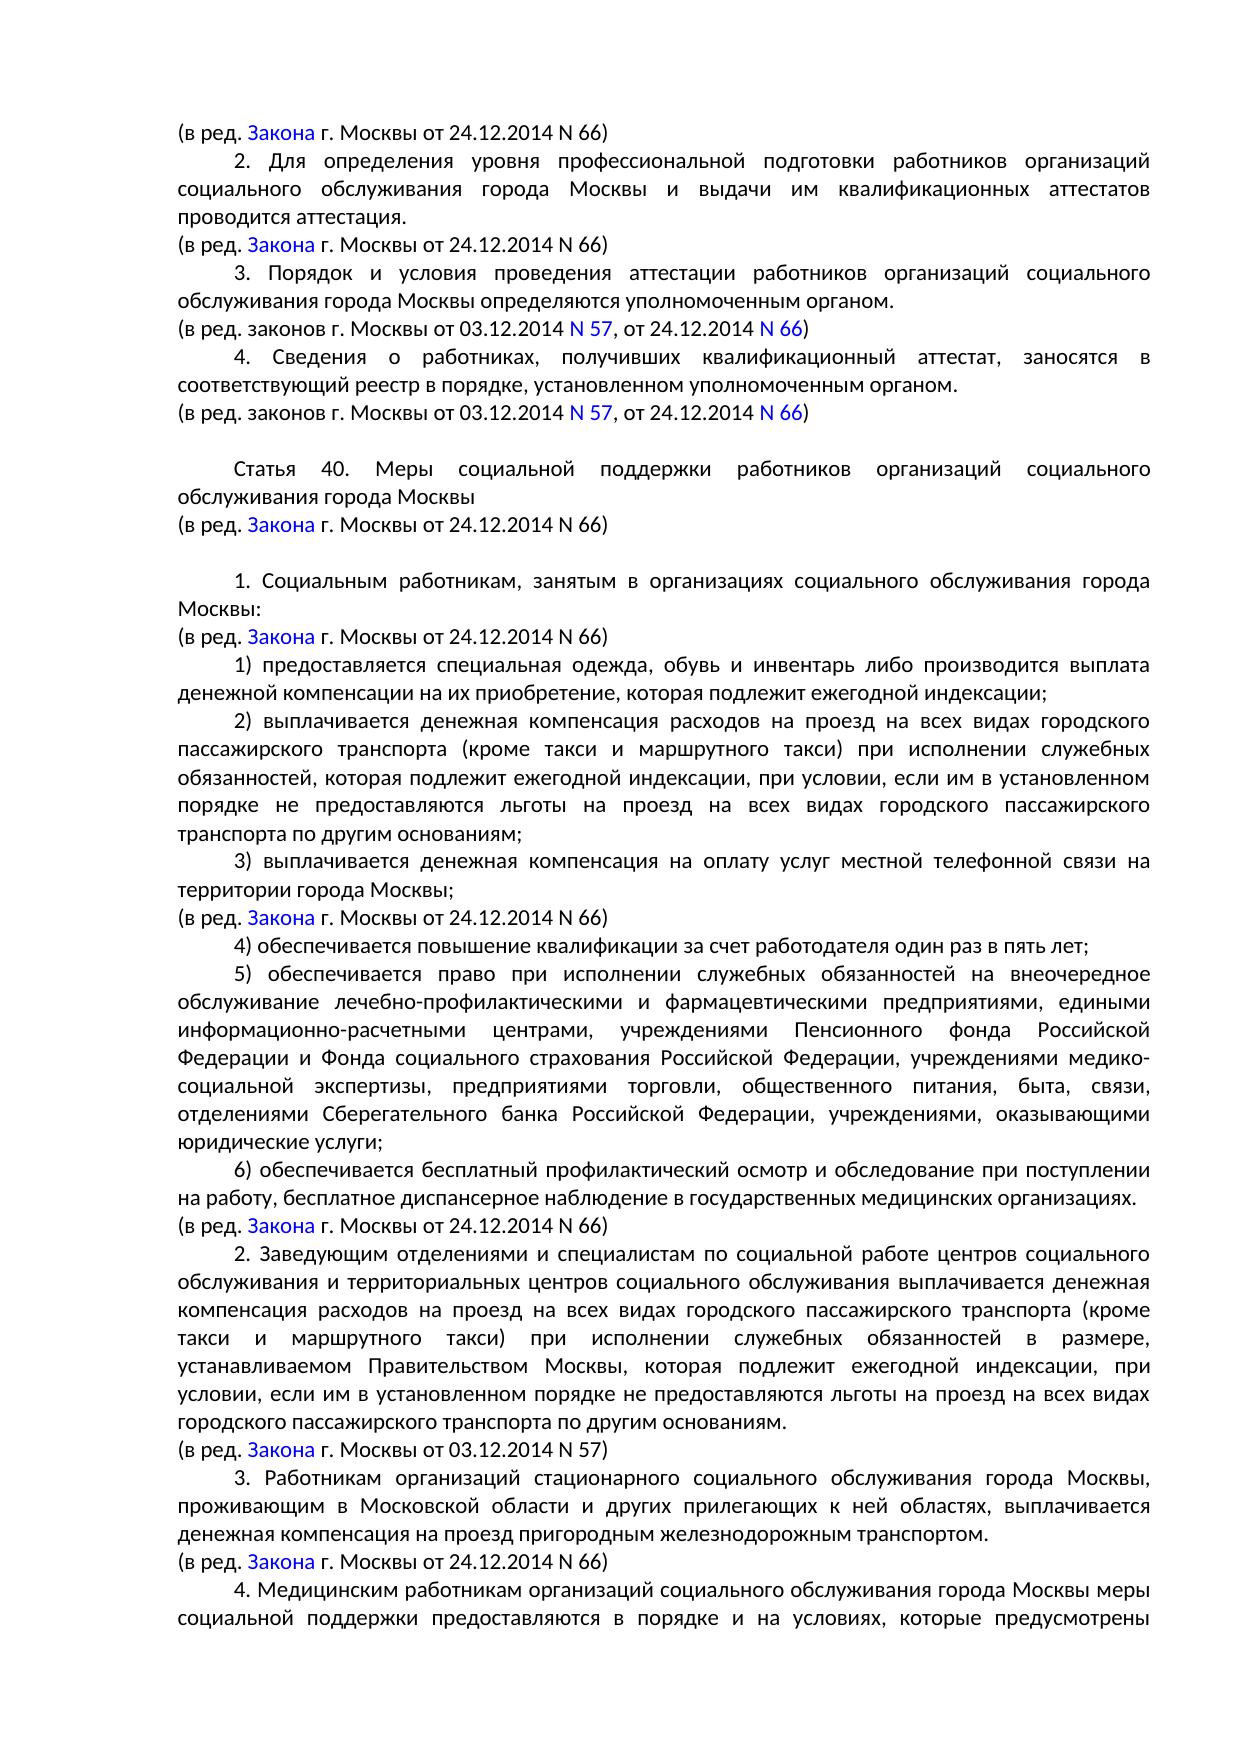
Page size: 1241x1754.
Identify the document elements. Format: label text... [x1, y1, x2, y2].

text (в ред. Закона г. Москвы от 24.12.2014 N 66) [177, 230, 1152, 258]
text (в ред. Закона г. Москвы от 24.12.2014 N 66) [177, 622, 1152, 651]
text (в ред. Закона г. Москвы от 24.12.2014 N 66) [177, 903, 1152, 931]
text 2) выплачивается денежная компенсация расходов на проезд на всех видах городского пассажирского транспорта (кроме такси и маршрутного такси) при исполнении служебных обязанностей, которая подлежит ежегодной индексации, при условии, если им в установленном порядке не предоставляются льготы на проезд на всех видах городского пассажирского транспорта по другим основаниям; [177, 707, 1152, 847]
text 3) выплачивается денежная компенсация на оплату услуг местной телефонной связи на территории города Москвы; [177, 847, 1152, 903]
text (в ред. Закона г. Москвы от 24.12.2014 N 66) [177, 118, 1152, 146]
text 2. Для определения уровня профессиональной подготовки работников организаций социального обслуживания города Москвы и выдачи им квалификационных аттестатов проводится аттестация. [177, 146, 1152, 230]
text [177, 1575, 1152, 1631]
text (в ред. законов г. Москвы от 03.12.2014 N 57, от 24.12.2014 N 66) [177, 398, 1152, 426]
text 3. Работникам организаций стационарного социального обслуживания города Москвы, проживающим в Московской области и других прилегающих к ней областях, выплачивается денежная компенсация на проезд пригородным железнодорожным транспортом. [177, 1463, 1152, 1547]
text (в ред. Закона г. Москвы от 03.12.2014 N 57) [177, 1435, 1152, 1463]
text 5) обеспечивается право при исполнении служебных обязанностей на внеочередное обслуживание лечебно-профилактическими и фармацевтическими предприятиями, едиными информационно-расчетными центрами, учреждениями Пенсионного фонда Российской Федерации и Фонда социального страхования Российской Федерации, учреждениями медико-социальной экспертизы, предприятиями торговли, общественного питания, быта, связи, отделениями Сберегательного банка Российской Федерации, учреждениями, оказывающими юридические услуги; [177, 959, 1152, 1155]
text 4. Сведения о работниках, получивших квалификационный аттестат, заносятся в соответствующий реестр в порядке, установленном уполномоченным органом. [177, 342, 1152, 398]
text (в ред. Закона г. Москвы от 24.12.2014 N 66) [177, 510, 1152, 538]
text 3. Порядок и условия проведения аттестации работников организаций социального обслуживания города Москвы определяются уполномоченным органом. [177, 258, 1152, 314]
text 4) обеспечивается повышение квалификации за счет работодателя один раз в пять лет; [177, 931, 1152, 959]
text (в ред. Закона г. Москвы от 24.12.2014 N 66) [177, 1547, 1152, 1575]
text 1) предоставляется специальная одежда, обувь и инвентарь либо производится выплата денежной компенсации на их приобретение, которая подлежит ежегодной индексации; [177, 651, 1152, 707]
text (в ред. Закона г. Москвы от 24.12.2014 N 66) [177, 1211, 1152, 1239]
text 2. Заведующим отделениями и специалистам по социальной работе центров социального обслуживания и территориальных центров социального обслуживания выплачивается денежная компенсация расходов на проезд на всех видах городского пассажирского транспорта (кроме такси и маршрутного такси) при исполнении служебных обязанностей в размере, устанавливаемом Правительством Москвы, которая подлежит ежегодной индексации, при условии, если им в установленном порядке не предоставляются льготы на проезд на всех видах городского пассажирского транспорта по другим основаниям. [177, 1239, 1152, 1435]
text 1. Социальным работникам, занятым в организациях социального обслуживания города Москвы: [177, 566, 1152, 622]
text (в ред. законов г. Москвы от 03.12.2014 N 57, от 24.12.2014 N 66) [177, 314, 1152, 342]
text 6) обеспечивается бесплатный профилактический осмотр и обследование при поступлении на работу, бесплатное диспансерное наблюдение в государственных медицинских организациях. [177, 1155, 1152, 1211]
text Статья 40. Меры социальной поддержки работников организаций социального обслуживания города Москвы [177, 454, 1152, 510]
